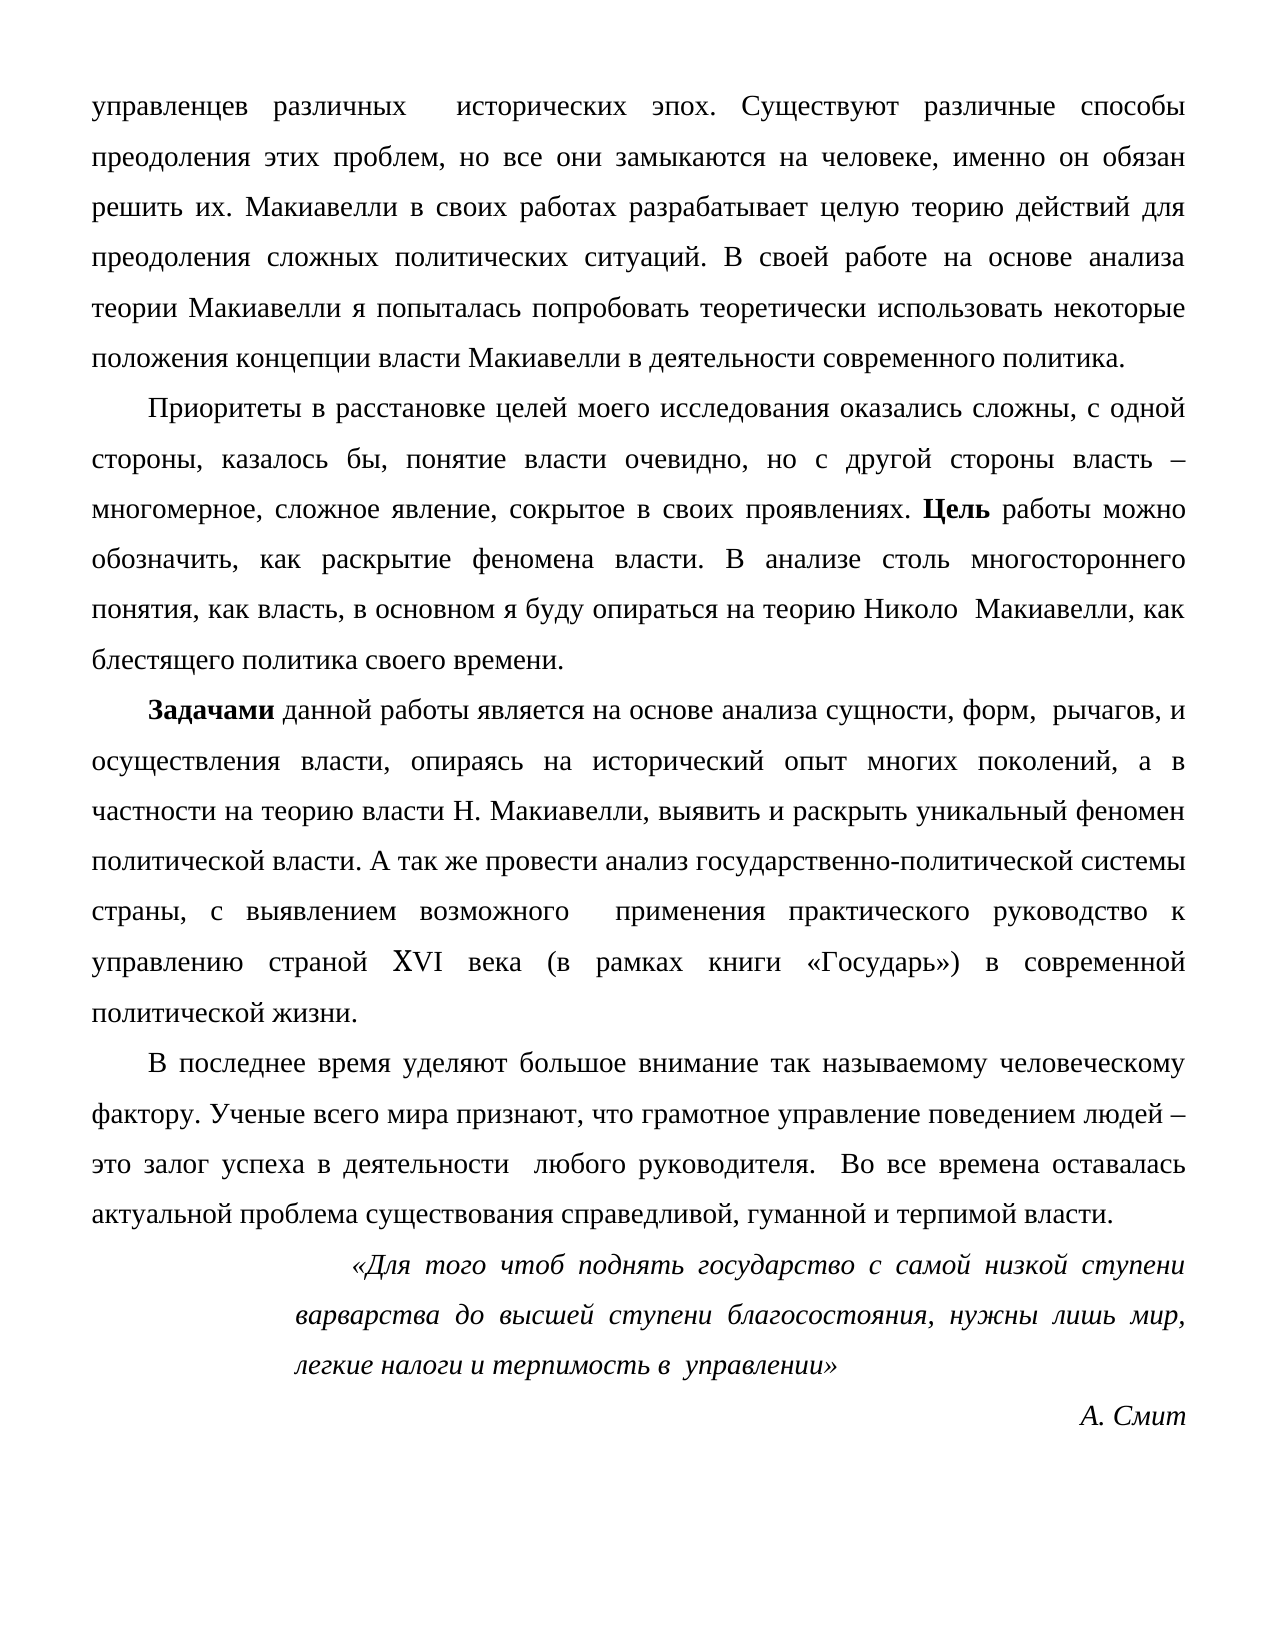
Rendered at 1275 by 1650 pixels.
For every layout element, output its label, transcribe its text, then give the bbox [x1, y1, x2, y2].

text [91, 88, 1186, 374]
text «Для того чтоб поднять государство с самой низкой ступени варварства до высшей ступени благосостояния, нужны лишь мир, легкие налоги и терпимость в управлении» [295, 1247, 1186, 1381]
text В последнее время уделяют большое внимание так называемому человеческому фактору. Ученые всего мира признают, что грамотное управление поведением людей – это залог успеха в деятельности любого руководителя. Во все времена оставалась актуальной проблема существования справедливой, гуманной и терпимой власти. [91, 1046, 1186, 1230]
text А. Смит [91, 1398, 1186, 1431]
text Приоритеты в расстановке целей моего исследования оказались сложны, с одной стороны, казалось бы, понятие власти очевидно, но с другой стороны власть – многомерное, сложное явление, сокрытое в своих проявлениях. Цель работы можно обозначить, как раскрытие феномена власти. В анализе столь многостороннего понятия, как власть, в основном я буду опираться на теорию Николо Макиавелли, как блестящего политика своего времени. [91, 390, 1186, 676]
text Задачами данной работы является на основе анализа сущности, форм, рычагов, и осуществления власти, опираясь на исторический опыт многих поколений, а в частности на теорию власти Н. Макиавелли, выявить и раскрыть уникальный феномен политической власти. А так же провести анализ государственно-политической системы страны, с выявлением возможного применения практического руководство к управлению страной ΧVI века (в рамках книги «Государь») в современной политической жизни. [91, 692, 1186, 1029]
